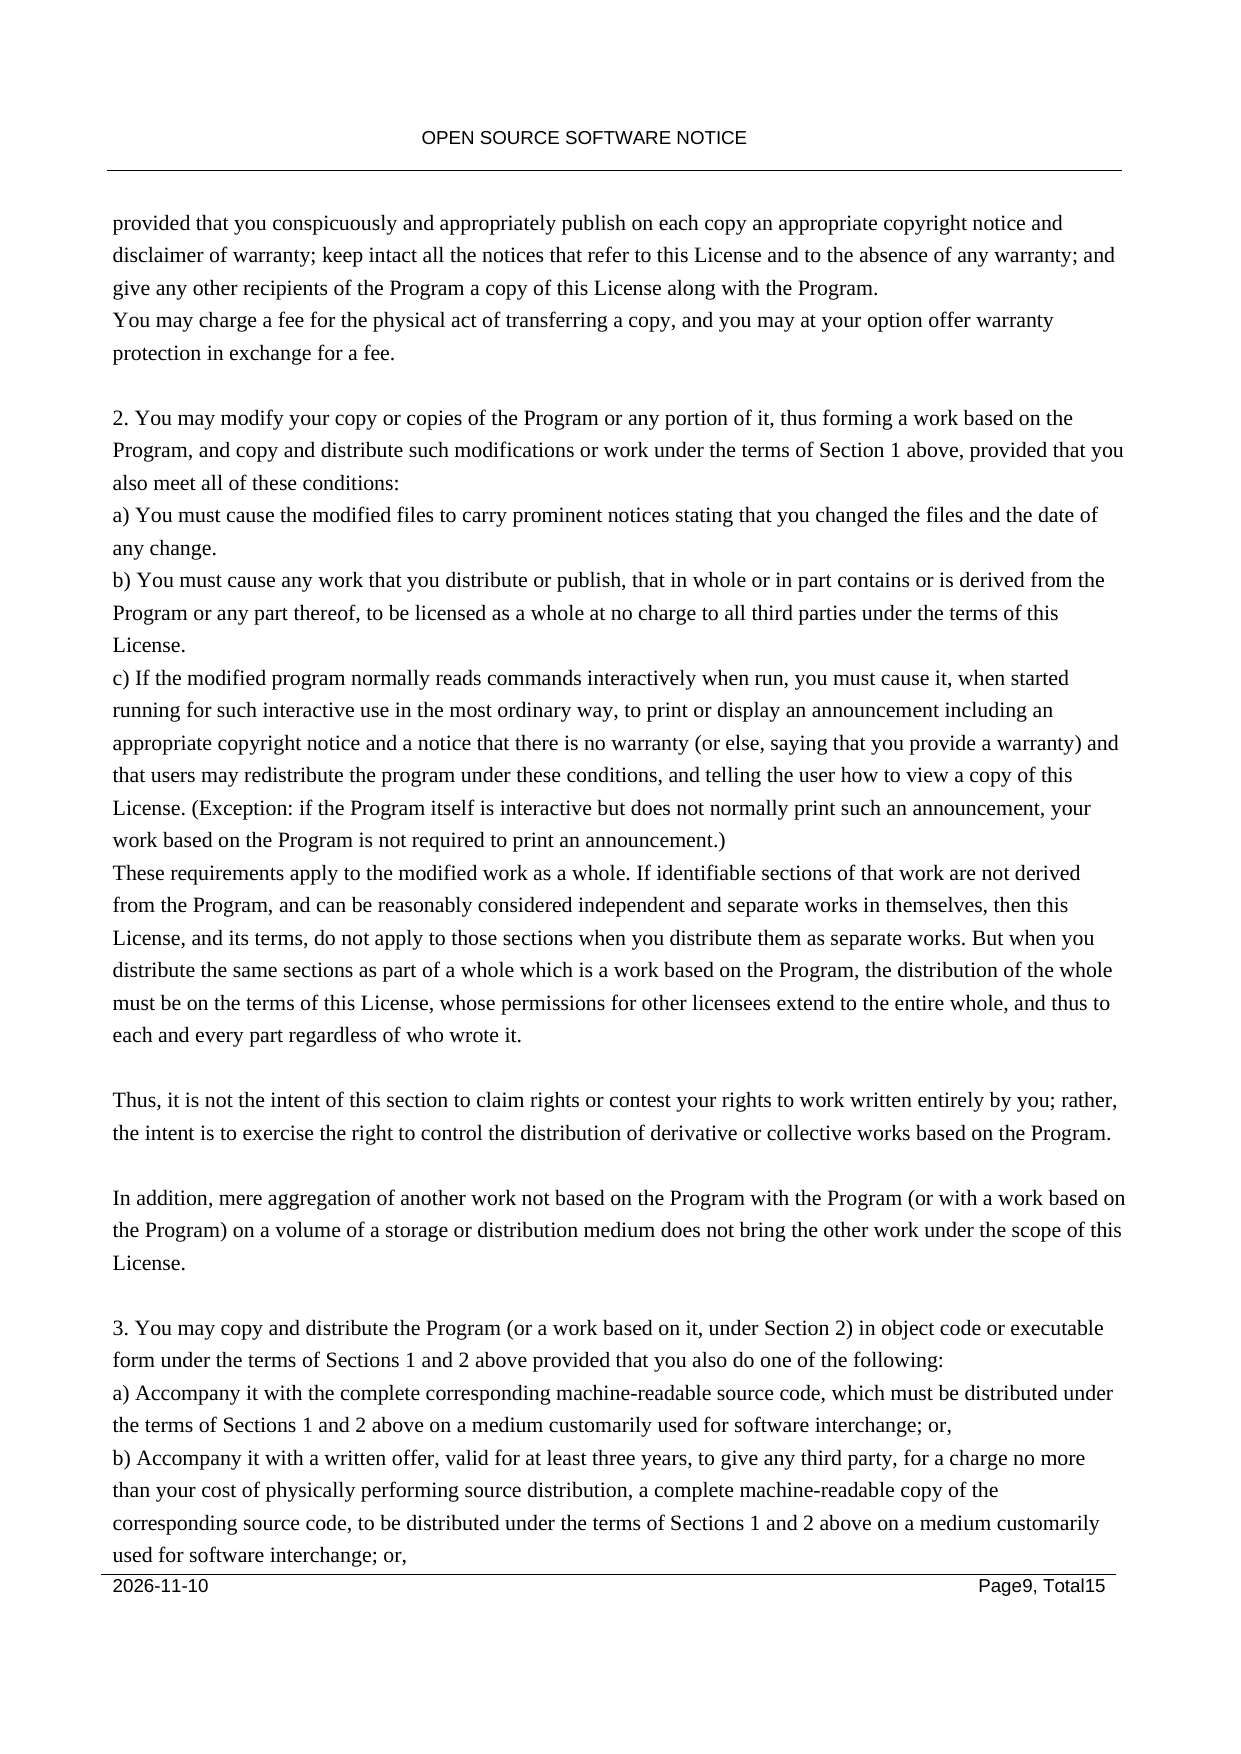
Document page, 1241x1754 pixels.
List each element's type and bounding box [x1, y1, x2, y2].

text [112, 206, 1128, 1571]
